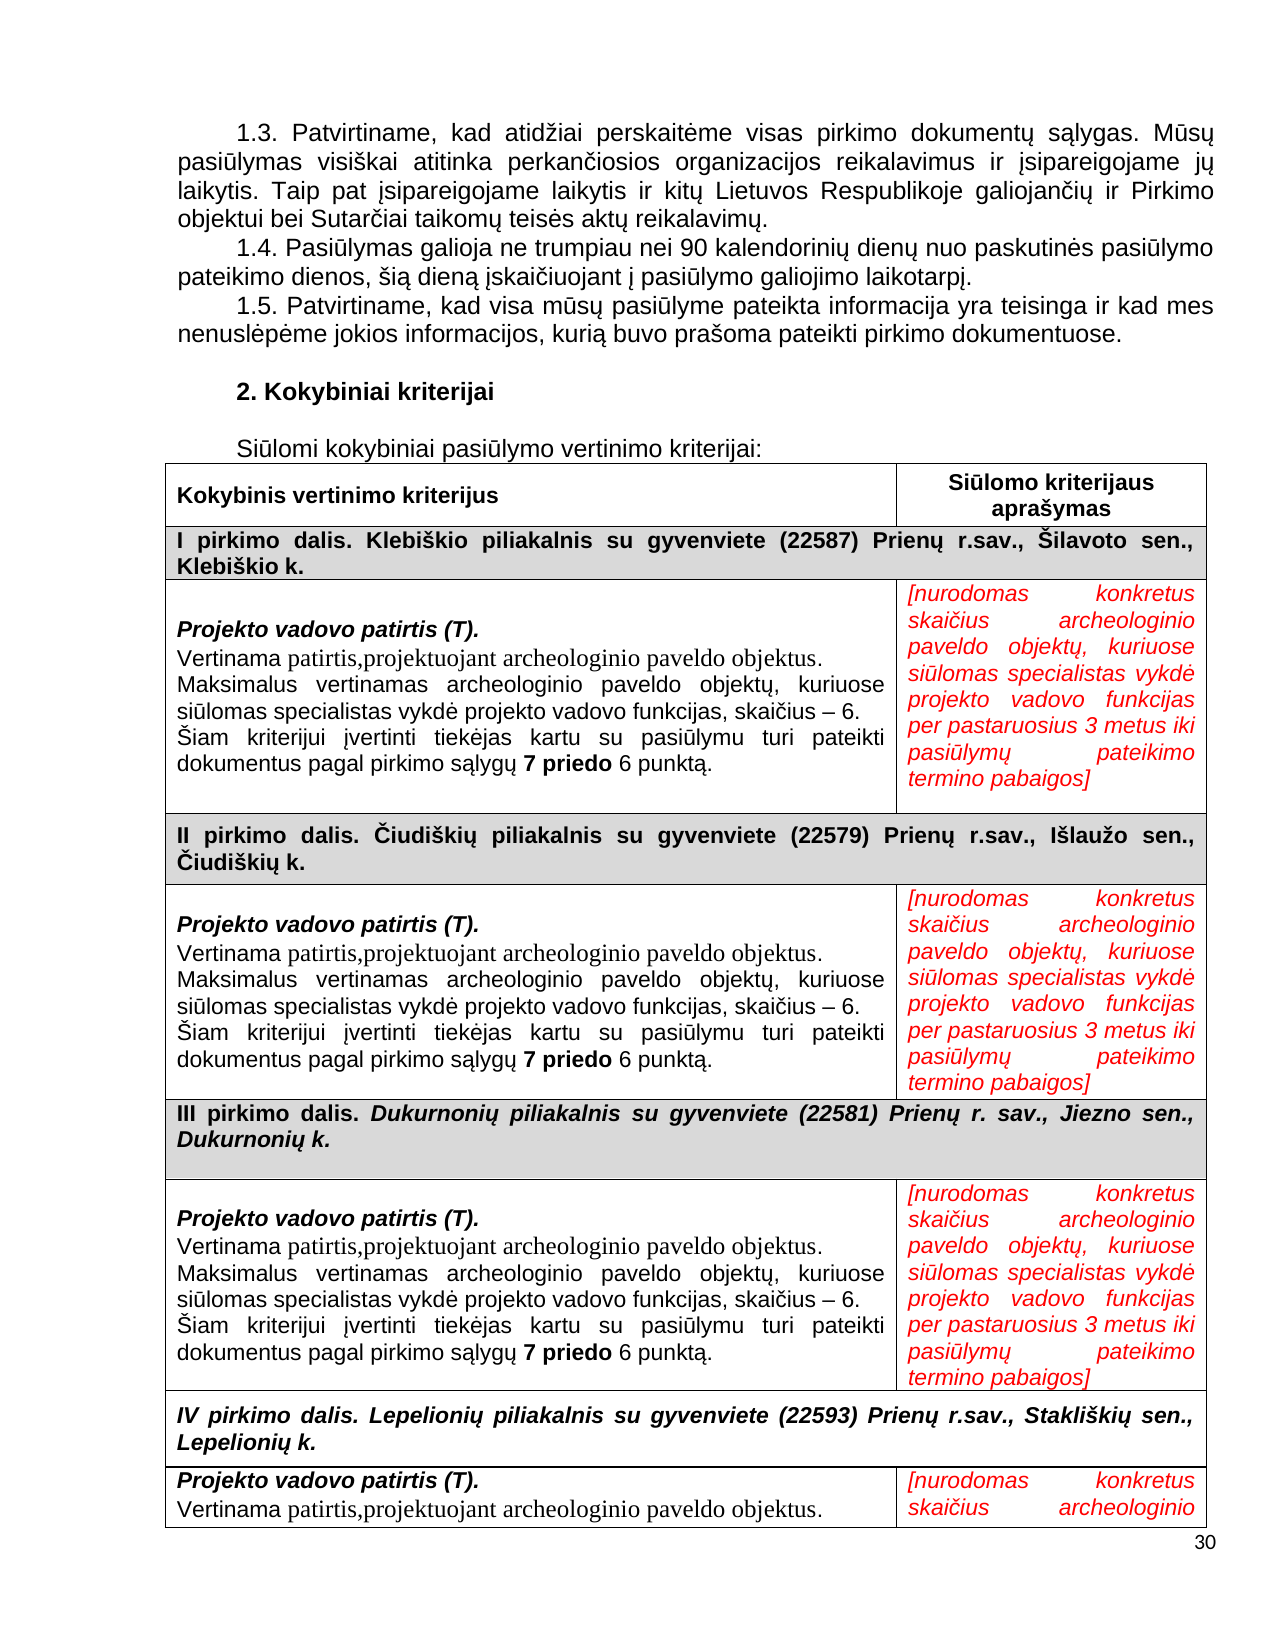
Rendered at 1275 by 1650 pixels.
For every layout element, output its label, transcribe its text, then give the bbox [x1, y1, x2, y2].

text 1.5. Patvirtiname, kad visa mūsų pasiūlyme pateikta informacija yra teisinga ir kad mes nenuslėpėme jokios informacijos, kurią buvo prašoma pateikti pirkimo dokumentuose. [177, 291, 1216, 348]
text 1.3. Patvirtiname, kad atidžiai perskaitėme visas pirkimo dokumentų sąlygas. Mūsų pasiūlymas visiškai atitinka perkančiosios organizacijos reikalavimus ir įsipareigojame jų laikytis. Taip pat įsipareigojame laikytis ir kitų Lietuvos Respublikoje galiojančių ir Pirkimo objektui bei Sutarčiai taikomų teisės aktų reikalavimų. [177, 118, 1216, 233]
table_header Kokybinis vertinimo kriterijus [166, 464, 896, 526]
table_cell II pirkimo dalis. Čiudiškių piliakalnis su gyvenviete (22579) Prienų r.sav., Išlaužo sen., Čiudiškių k. [166, 814, 1206, 884]
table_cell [897, 1468, 1206, 1527]
text 2. Kokybiniai kriterijai [177, 377, 1216, 406]
table_cell I pirkimo dalis. Klebiškio piliakalnis su gyvenviete (22587) Prienų r.sav., Šilavoto sen., Klebiškio k. [166, 527, 1206, 579]
table_cell III pirkimo dalis. Dukurnonių piliakalnis su gyvenviete (22581) Prienų r. sav., Jiezno sen., Dukurnonių k. [166, 1100, 1206, 1178]
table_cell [166, 1468, 896, 1527]
text 1.4. Pasiūlymas galioja ne trumpiau nei 90 kalendorinių dienų nuo paskutinės pasiūlymo pateikimo dienos, šią dieną įskaičiuojant į pasiūlymo galiojimo laikotarpį. [177, 233, 1216, 291]
text Siūlomi kokybiniai pasiūlymo vertinimo kriterijai: [177, 434, 1216, 463]
table_cell IV pirkimo dalis. Lepelionių piliakalnis su gyvenviete (22593) Prienų r.sav., Stakliškių sen., Lepelionių k. [166, 1391, 1206, 1466]
table_header Siūlomo kriterijaus aprašymas [897, 464, 1206, 526]
